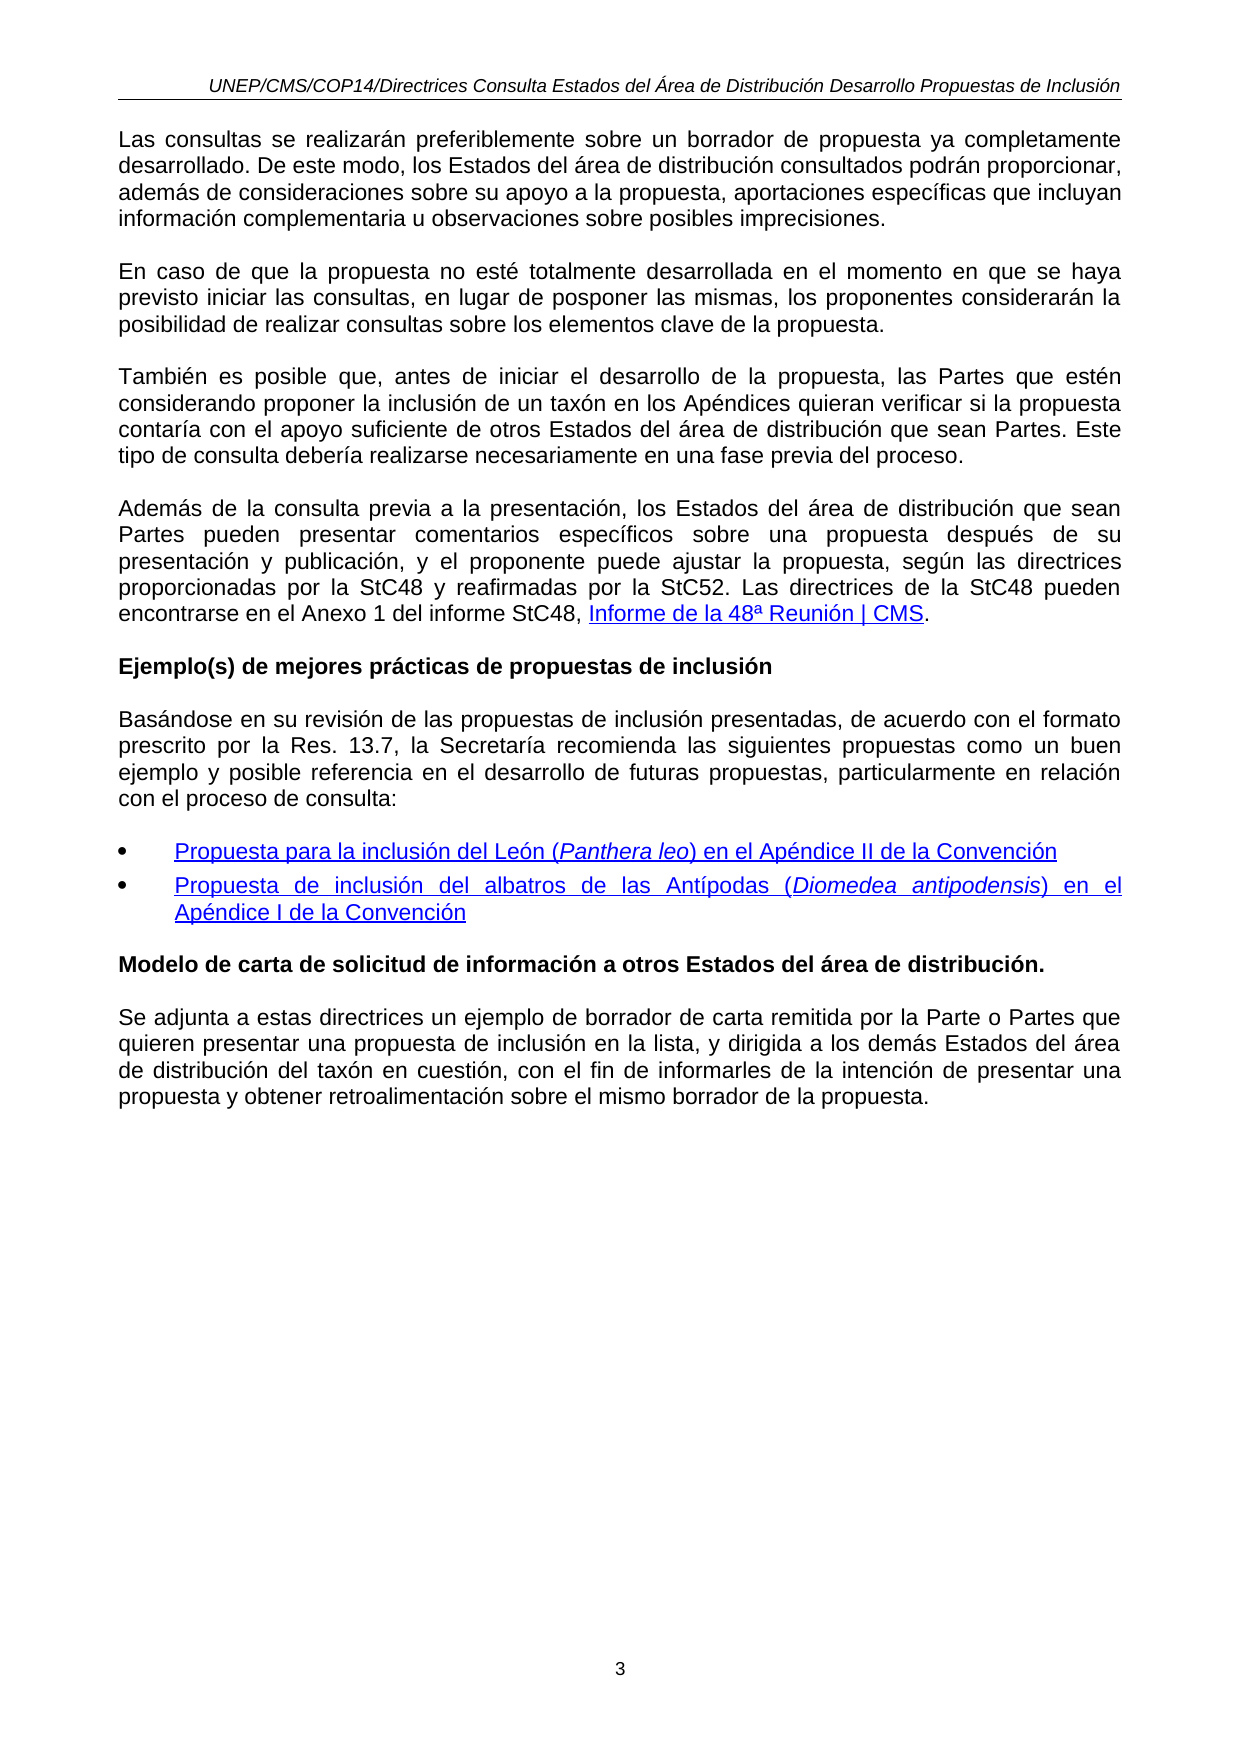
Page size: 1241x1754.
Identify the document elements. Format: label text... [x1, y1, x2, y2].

text También es posible que, antes de iniciar el desarrollo de la propuesta, las Partes que estén considerando proponer la inclusión de un taxón en los Apéndices quieran verificar si la propuesta contaría con el apoyo suficiente de otros Estados del área de distribución que sean Partes. Este tipo de consulta debería realizarse necesariamente en una fase previa del proceso. [118, 363, 1122, 469]
list Propuesta de inclusión del albatros de las Antípodas (Diomedea antipodensis) en el Apéndice I de la Convención [118, 872, 1122, 925]
text Además de la consulta previa a la presentación, los Estados del área de distribución que sean Partes pueden presentar comentarios específicos sobre una propuesta después de su presentación y publicación, y el proponente puede ajustar la propuesta, según las directrices proporcionadas por la StC48 y reafirmadas por la StC52. Las directrices de la StC48 pueden encontrarse en el Anexo 1 del informe StC48, Informe de la 48ª Reunión | CMS. [118, 495, 1122, 627]
text En caso de que la propuesta no esté totalmente desarrollada en el momento en que se haya previsto iniciar las consultas, en lugar de posponer las mismas, los proponentes considerarán la posibilidad de realizar consultas sobre los elementos clave de la propuesta. [118, 258, 1122, 337]
text Basándose en su revisión de las propuestas de inclusión presentadas, de acuerdo con el formato prescrito por la Res. 13.7, la Secretaría recomienda las siguientes propuestas como un buen ejemplo y posible referencia en el desarrollo de futuras propuestas, particularmente en relación con el proceso de consulta: [118, 706, 1122, 811]
text Modelo de carta de solicitud de información a otros Estados del área de distribución. [118, 951, 1122, 978]
text Las consultas se realizarán preferiblemente sobre un borrador de propuesta ya completamente desarrollado. De este modo, los Estados del área de distribución consultados podrán proporcionar, además de consideraciones sobre su apoyo a la propuesta, aportaciones específicas que incluyan información complementaria u observaciones sobre posibles imprecisiones. [118, 126, 1122, 231]
list Propuesta para la inclusión del León (Panthera leo) en el Apéndice II de la Convención [118, 838, 1122, 864]
text Ejemplo(s) de mejores prácticas de propuestas de inclusión [118, 653, 1122, 679]
text Se adjunta a estas directrices un ejemplo de borrador de carta remitida por la Parte o Partes que quieren presentar una propuesta de inclusión en la lista, y dirigida a los demás Estados del área de distribución del taxón en cuestión, con el fin de informarles de la intención de presentar una propuesta y obtener retroalimentación sobre el mismo borrador de la propuesta. [118, 1004, 1122, 1109]
